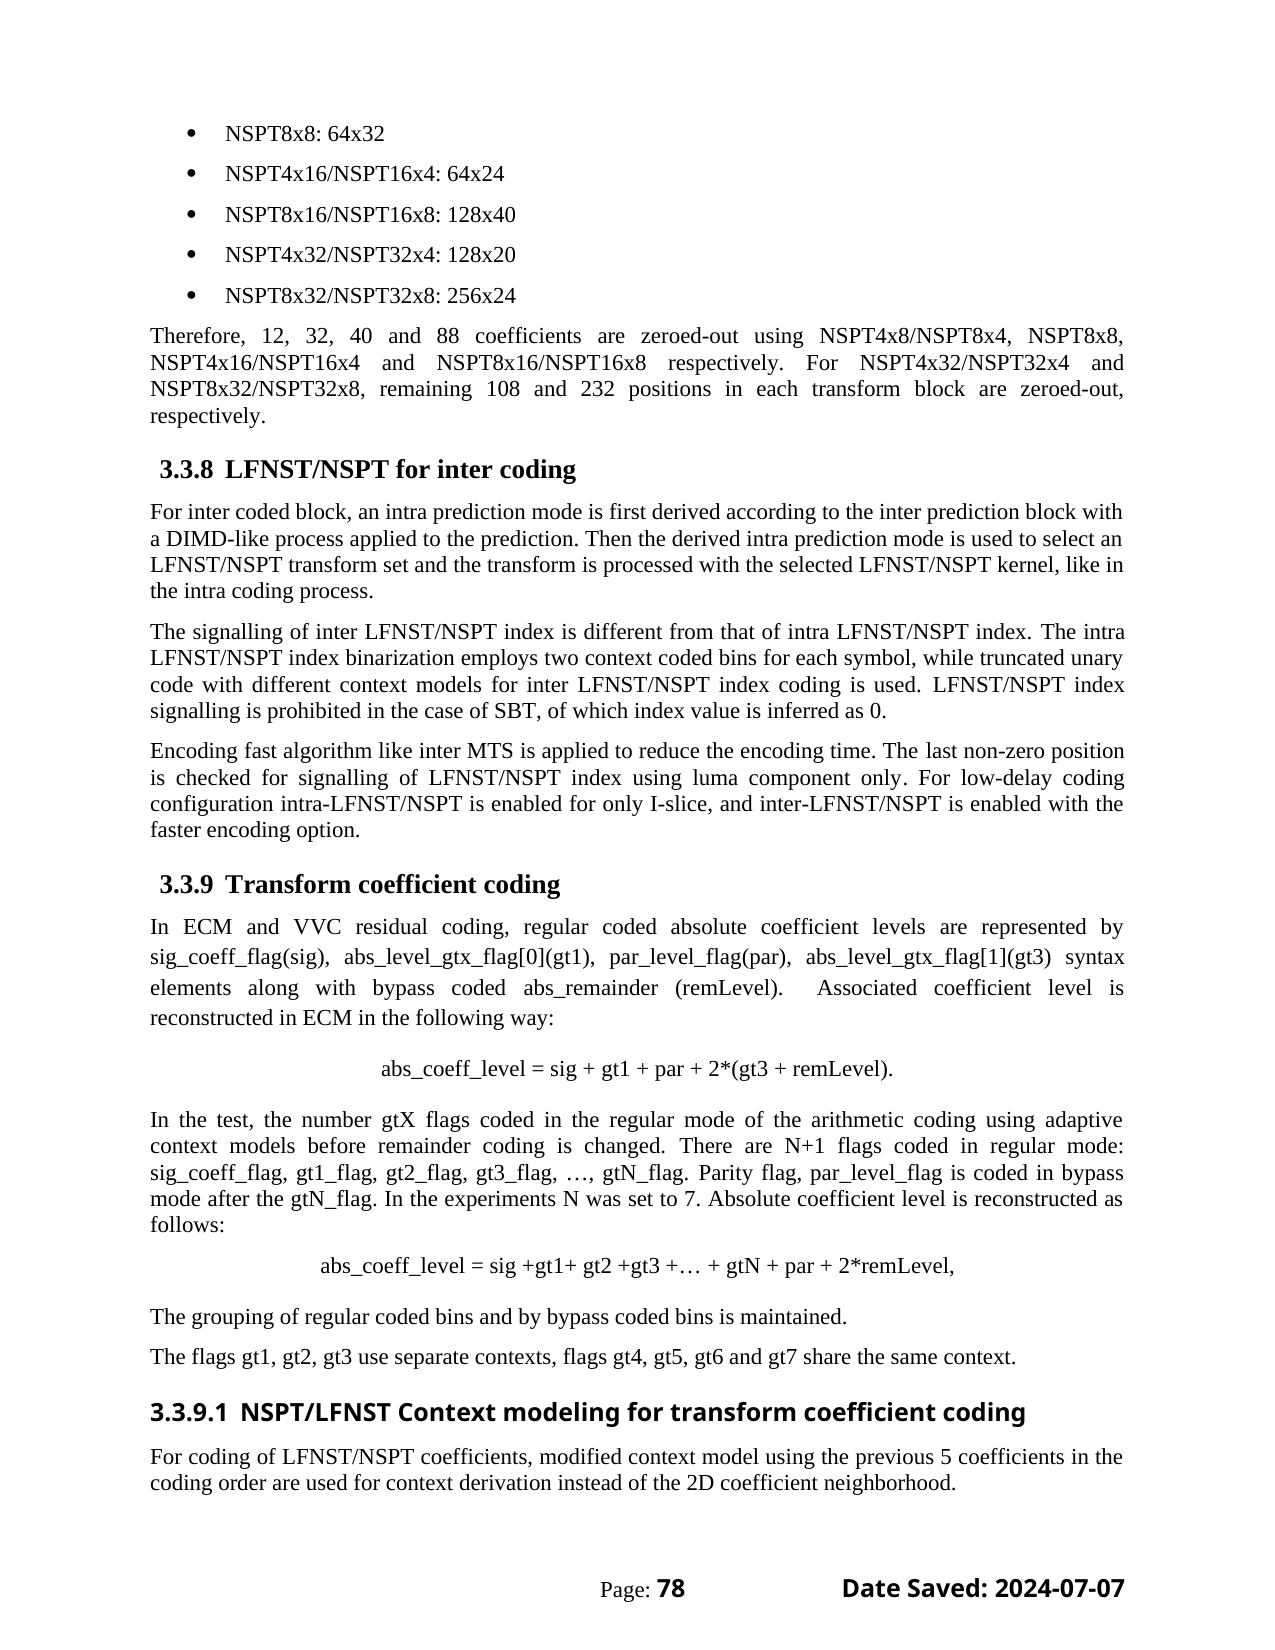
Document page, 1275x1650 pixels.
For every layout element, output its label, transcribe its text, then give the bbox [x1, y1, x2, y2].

text abs_coeff_level = sig +gt1+ gt2 +gt3 +… + gtN + par + 2*remLevel, [150, 1252, 1125, 1278]
text abs_coeff_level = sig + gt1 + par + 2*(gt3 + remLevel). [150, 1055, 1125, 1081]
list NSPT8x8: 64x32 [187, 120, 1125, 146]
subtitle LFNST/NSPT for inter coding [159, 453, 1125, 484]
text In ECM and VVC residual coding, regular coded absolute coefficient levels are represented by sig_coeff_flag(sig), abs_level_gtx_flag[0](gt1), par_level_flag(par), abs_level_gtx_flag[1](gt3) syntax elements along with bypass coded abs_remainder (remLevel). Associated coefficient level is reconstructed in ECM in the following way: [150, 913, 1125, 1030]
text For coding of LFNST/NSPT coefficients, modified context model using the previous 5 coefficients in the coding order are used for context derivation instead of the 2D coefficient neighborhood. [150, 1443, 1125, 1496]
text The signalling of inter LFNST/NSPT index is different from that of intra LFNST/NSPT index. The intra LFNST/NSPT index binarization employs two context coded bins for each symbol, while truncated unary code with different context models for inter LFNST/NSPT index coding is used. LFNST/NSPT index signalling is prohibited in the case of SBT, of which index value is inferred as 0. [150, 618, 1125, 723]
text For inter coded block, an intra prediction mode is first derived according to the inter prediction block with a DIMD-like process applied to the prediction. Then the derived intra prediction mode is used to select an LFNST/NSPT transform set and the transform is processed with the selected LFNST/NSPT kernel, like in the intra coding process. [150, 498, 1125, 604]
list NSPT4x32/NSPT32x4: 128x20 [187, 242, 1125, 268]
text In the test, the number gtX flags coded in the regular mode of the arithmetic coding using adaptive context models before remainder coding is changed. There are N+1 flags coded in regular mode: sig_coeff_flag, gt1_flag, gt2_flag, gt3_flag, …, gtN_flag. Parity flag, par_level_flag is coded in bypass mode after the gtN_flag. In the experiments N was set to 7. Absolute coefficient level is reconstructed as follows: [150, 1106, 1125, 1238]
subtitle Transform coefficient coding [159, 868, 1125, 899]
list NSPT4x16/NSPT16x4: 64x24 [187, 161, 1125, 187]
text Encoding fast algorithm like inter MTS is applied to reduce the encoding time. The last non-zero position is checked for signalling of LFNST/NSPT index using luma component only. For low-delay coding configuration intra-LFNST/NSPT is enabled for only I-slice, and inter-LFNST/NSPT is enabled with the faster encoding option. [150, 737, 1125, 843]
text The flags gt1, gt2, gt3 use separate contexts, flags gt4, gt5, gt6 and gt7 share the same context. [150, 1343, 1125, 1370]
text The grouping of regular coded bins and by bypass coded bins is maintained. [150, 1303, 1125, 1329]
list NSPT8x16/NSPT16x8: 128x40 [187, 201, 1125, 227]
list NSPT8x32/NSPT32x8: 256x24 [187, 282, 1125, 308]
subtitle NSPT/LFNST Context modeling for transform coefficient coding [150, 1395, 1125, 1429]
text Therefore, 12, 32, 40 and 88 coefficients are zeroed-out using NSPT4x8/NSPT8x4, NSPT8x8, NSPT4x16/NSPT16x4 and NSPT8x16/NSPT16x8 respectively. For NSPT4x32/NSPT32x4 and NSPT8x32/NSPT32x8, remaining 108 and 232 positions in each transform block are zeroed-out, respectively. [150, 323, 1125, 428]
